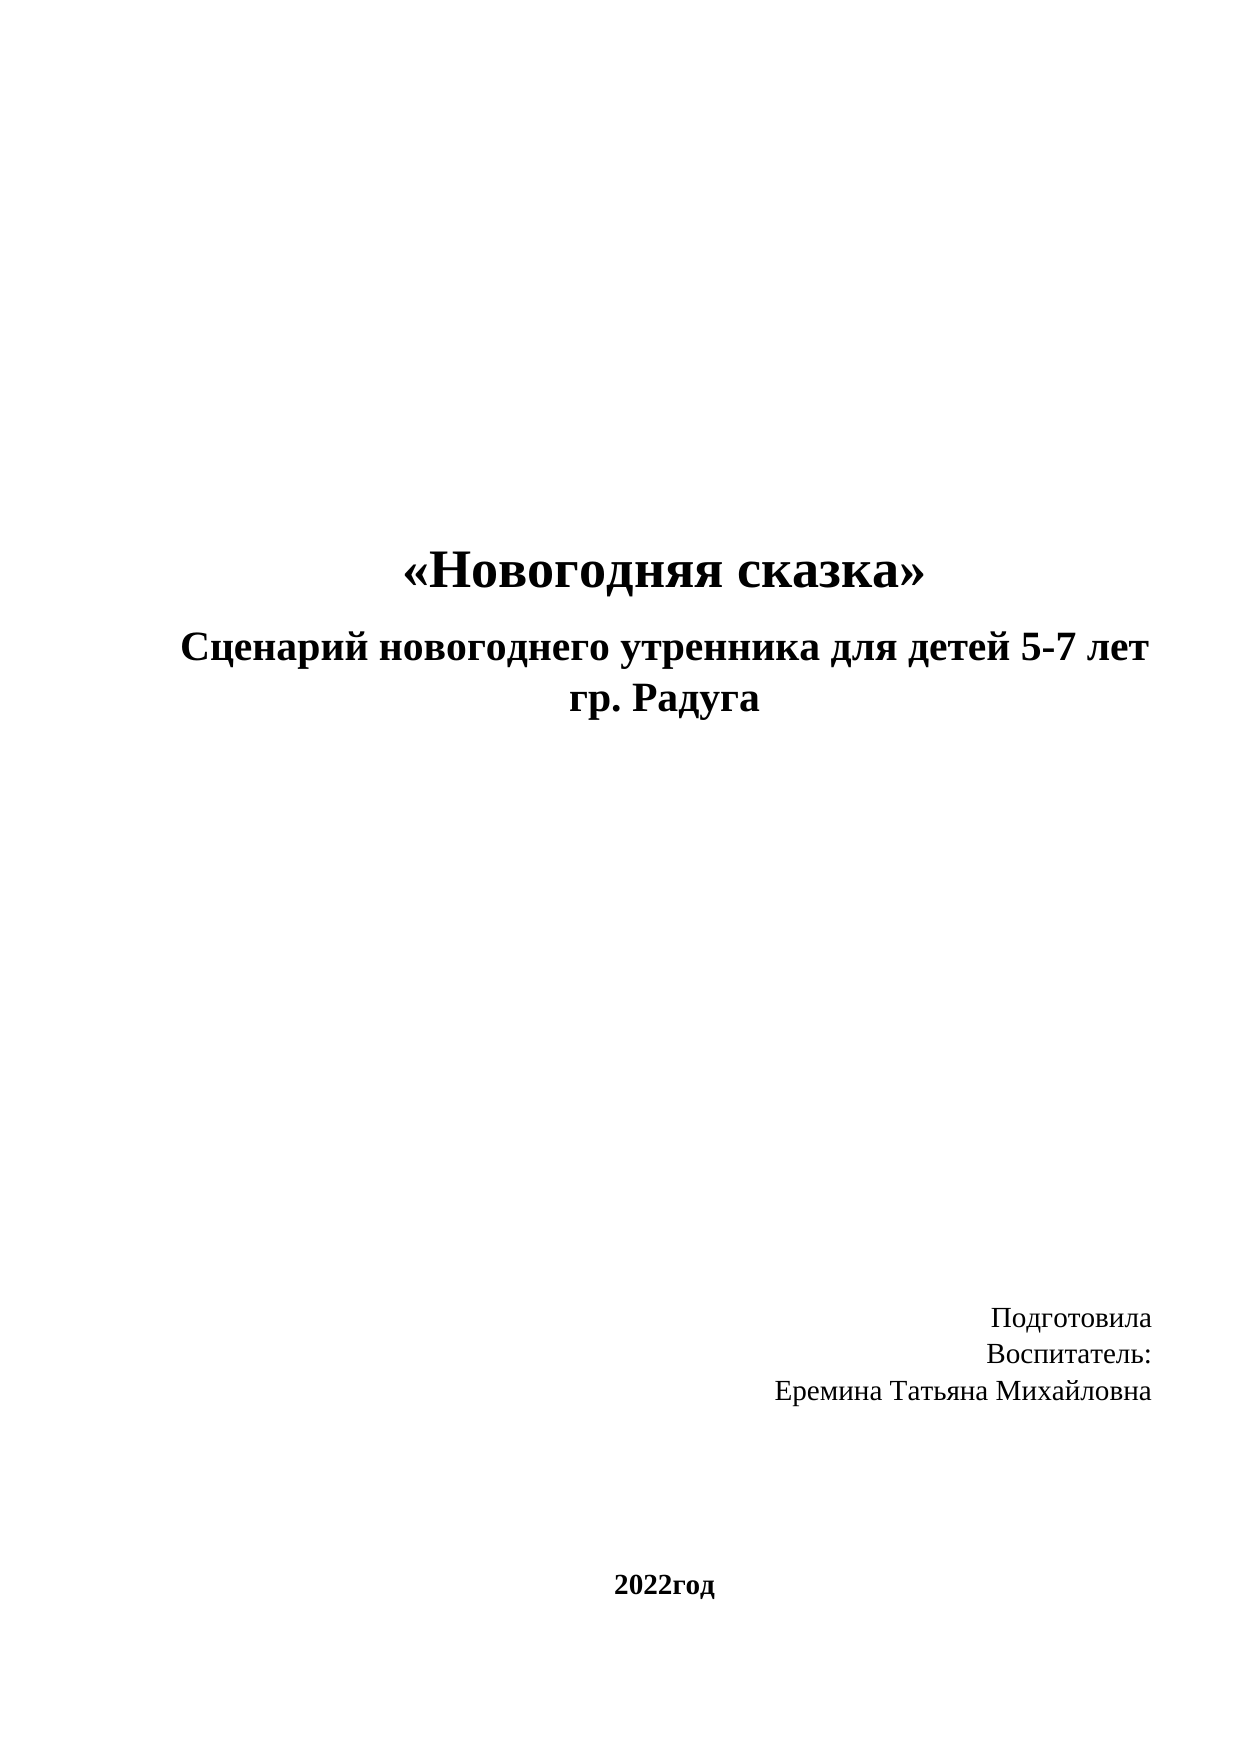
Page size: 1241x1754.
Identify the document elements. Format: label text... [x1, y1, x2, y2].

text Сценарий новогоднего утренника для детей 5-7 лет гр. Радуга [177, 621, 1152, 721]
text «Новогодняя сказка» [177, 537, 1152, 600]
text Подготовила [177, 1300, 1152, 1334]
text Еремина Татьяна Михайловна [177, 1373, 1152, 1406]
text Воспитатель: [177, 1337, 1152, 1370]
text 2022год [177, 1567, 1152, 1601]
